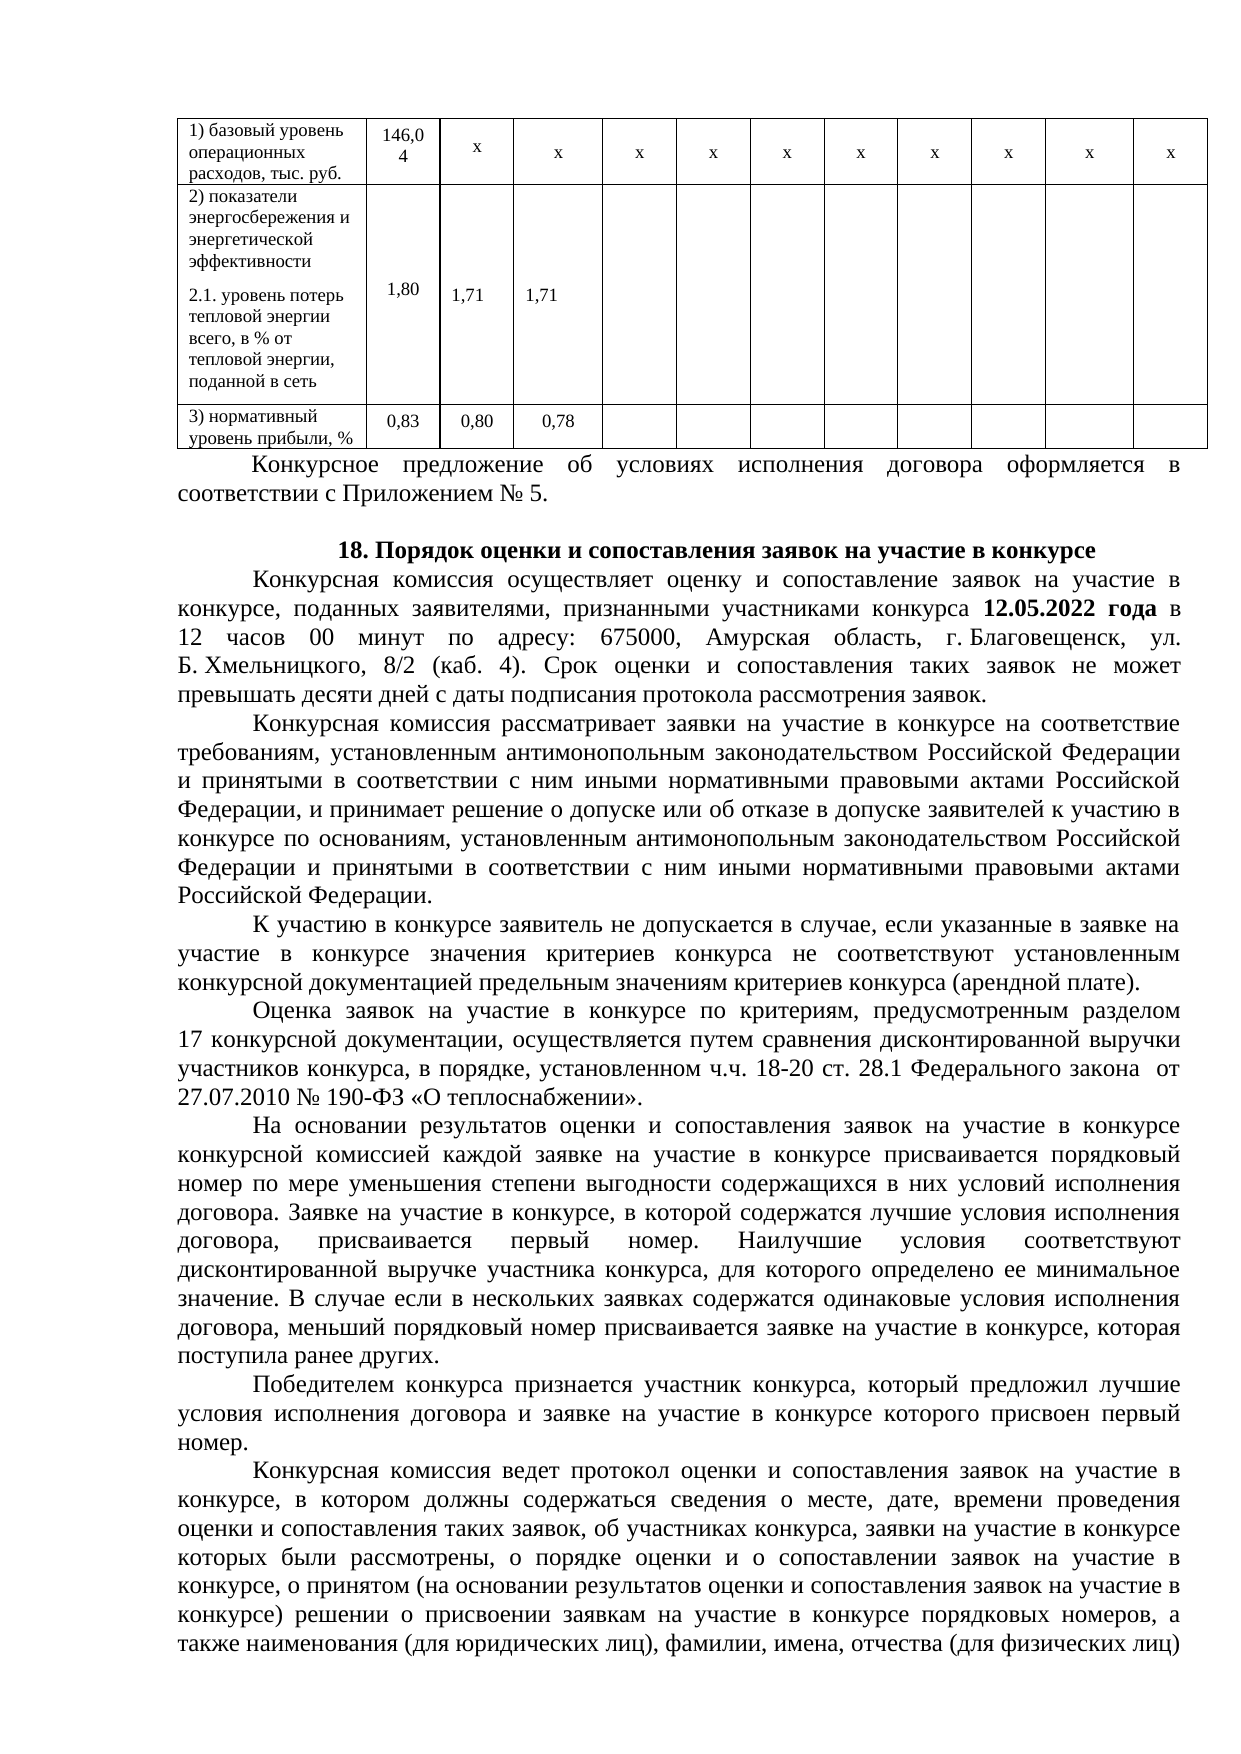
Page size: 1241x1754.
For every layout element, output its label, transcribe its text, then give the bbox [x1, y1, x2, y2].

text 18. Порядок оценки и сопоставления заявок на участие в конкурсе [177, 535, 1181, 564]
table_cell [825, 405, 897, 448]
text Оценка заявок на участие в конкурсе по критериям, предусмотренным разделом 17 конкурсной документации, осуществляется путем сравнения дисконтированной выручки участников конкурса, в порядке, установленном ч.ч. 18-20 ст. 28.1 Федерального закона от 27.07.2010 № 190-ФЗ «О теплоснабжении». [177, 995, 1181, 1110]
table_cell х [1046, 119, 1133, 184]
table_cell [898, 185, 971, 404]
table_cell [603, 185, 676, 404]
table_cell х [972, 119, 1045, 184]
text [177, 1455, 1181, 1657]
text Конкурсная комиссия рассматривает заявки на участие в конкурсе на соответствие требованиям, установленным антимонопольным законодательством Российской Федерации и принятыми в соответствии с ним иными нормативными правовыми актами Российской Федерации, и принимает решение о допуске или об отказе в допуске заявителей к участию в конкурсе по основаниям, установленным антимонопольным законодательством Российской Федерации и принятыми в соответствии с ним иными нормативными правовыми актами Российской Федерации. [177, 708, 1181, 909]
table_cell 1,71 [441, 185, 513, 404]
text К участию в конкурсе заявитель не допускается в случае, если указанные в заявке на участие в конкурсе значения критериев конкурса не соответствуют установленным конкурсной документацией предельным значениям критериев конкурса (арендной плате). [177, 909, 1181, 995]
table_cell х [514, 119, 602, 184]
table_cell [825, 185, 897, 404]
table_cell [677, 405, 750, 448]
table_cell [972, 405, 1045, 448]
table_cell 2) показатели энергосбережения и энергетической эффективности 2.1. уровень потерь тепловой энергии всего, в % от тепловой энергии, поданной в сеть [178, 185, 366, 404]
table_cell х [441, 119, 513, 184]
text Конкурсное предложение об условиях исполнения договора оформляется в соответствии с Приложением № 5. [177, 449, 1181, 507]
text На основании результатов оценки и сопоставления заявок на участие в конкурсе конкурсной комиссией каждой заявке на участие в конкурсе присваивается порядковый номер по мере уменьшения степени выгодности содержащихся в них условий исполнения договора. Заявке на участие в конкурсе, в которой содержатся лучшие условия исполнения договора, присваивается первый номер. Наилучшие условия соответствуют дисконтированной выручке участника конкурса, для которого определено ее минимальное значение. В случае если в нескольких заявках содержатся одинаковые условия исполнения договора, меньший порядковый номер присваивается заявке на участие в конкурсе, которая поступила ранее других. [177, 1110, 1181, 1369]
table_cell 0,83 [367, 405, 439, 448]
table_cell [751, 405, 824, 448]
table_cell х [825, 119, 897, 184]
table_cell х [898, 119, 971, 184]
table_cell [1046, 185, 1133, 404]
table_cell х [677, 119, 750, 184]
table_cell [972, 185, 1045, 404]
table_cell 0,80 [441, 405, 513, 448]
text Победителем конкурса признается участник конкурса, который предложил лучшие условия исполнения договора и заявке на участие в конкурсе которого присвоен первый номер. [177, 1369, 1181, 1455]
table_cell 1,80 [367, 185, 439, 404]
table_cell [1046, 405, 1133, 448]
text Конкурсная комиссия осуществляет оценку и сопоставление заявок на участие в конкурсе, поданных заявителями, признанными участниками конкурса 12.05.2022 года в 12 часов 00 минут по адресу: 675000, Амурская область, г. Благовещенск, ул. Б. Хмельницкого, 8/2 (каб. 4). Срок оценки и сопоставления таких заявок не может превышать десяти дней с даты подписания протокола рассмотрения заявок. [177, 564, 1181, 708]
table_cell х [1134, 119, 1207, 184]
table_cell 0,78 [514, 405, 602, 448]
table_cell 1,71 [514, 185, 602, 404]
table_cell [603, 405, 676, 448]
table_cell [898, 405, 971, 448]
table_cell [751, 185, 824, 404]
table_cell [677, 185, 750, 404]
table_cell [1134, 185, 1207, 404]
table_cell 3) нормативный уровень прибыли, % [178, 405, 366, 448]
table_cell 1) базовый уровень операционных расходов, тыс. руб. [178, 119, 366, 184]
table_cell [1134, 405, 1207, 448]
table_cell 146,04 [367, 119, 439, 184]
table_cell х [751, 119, 824, 184]
table_cell х [603, 119, 676, 184]
